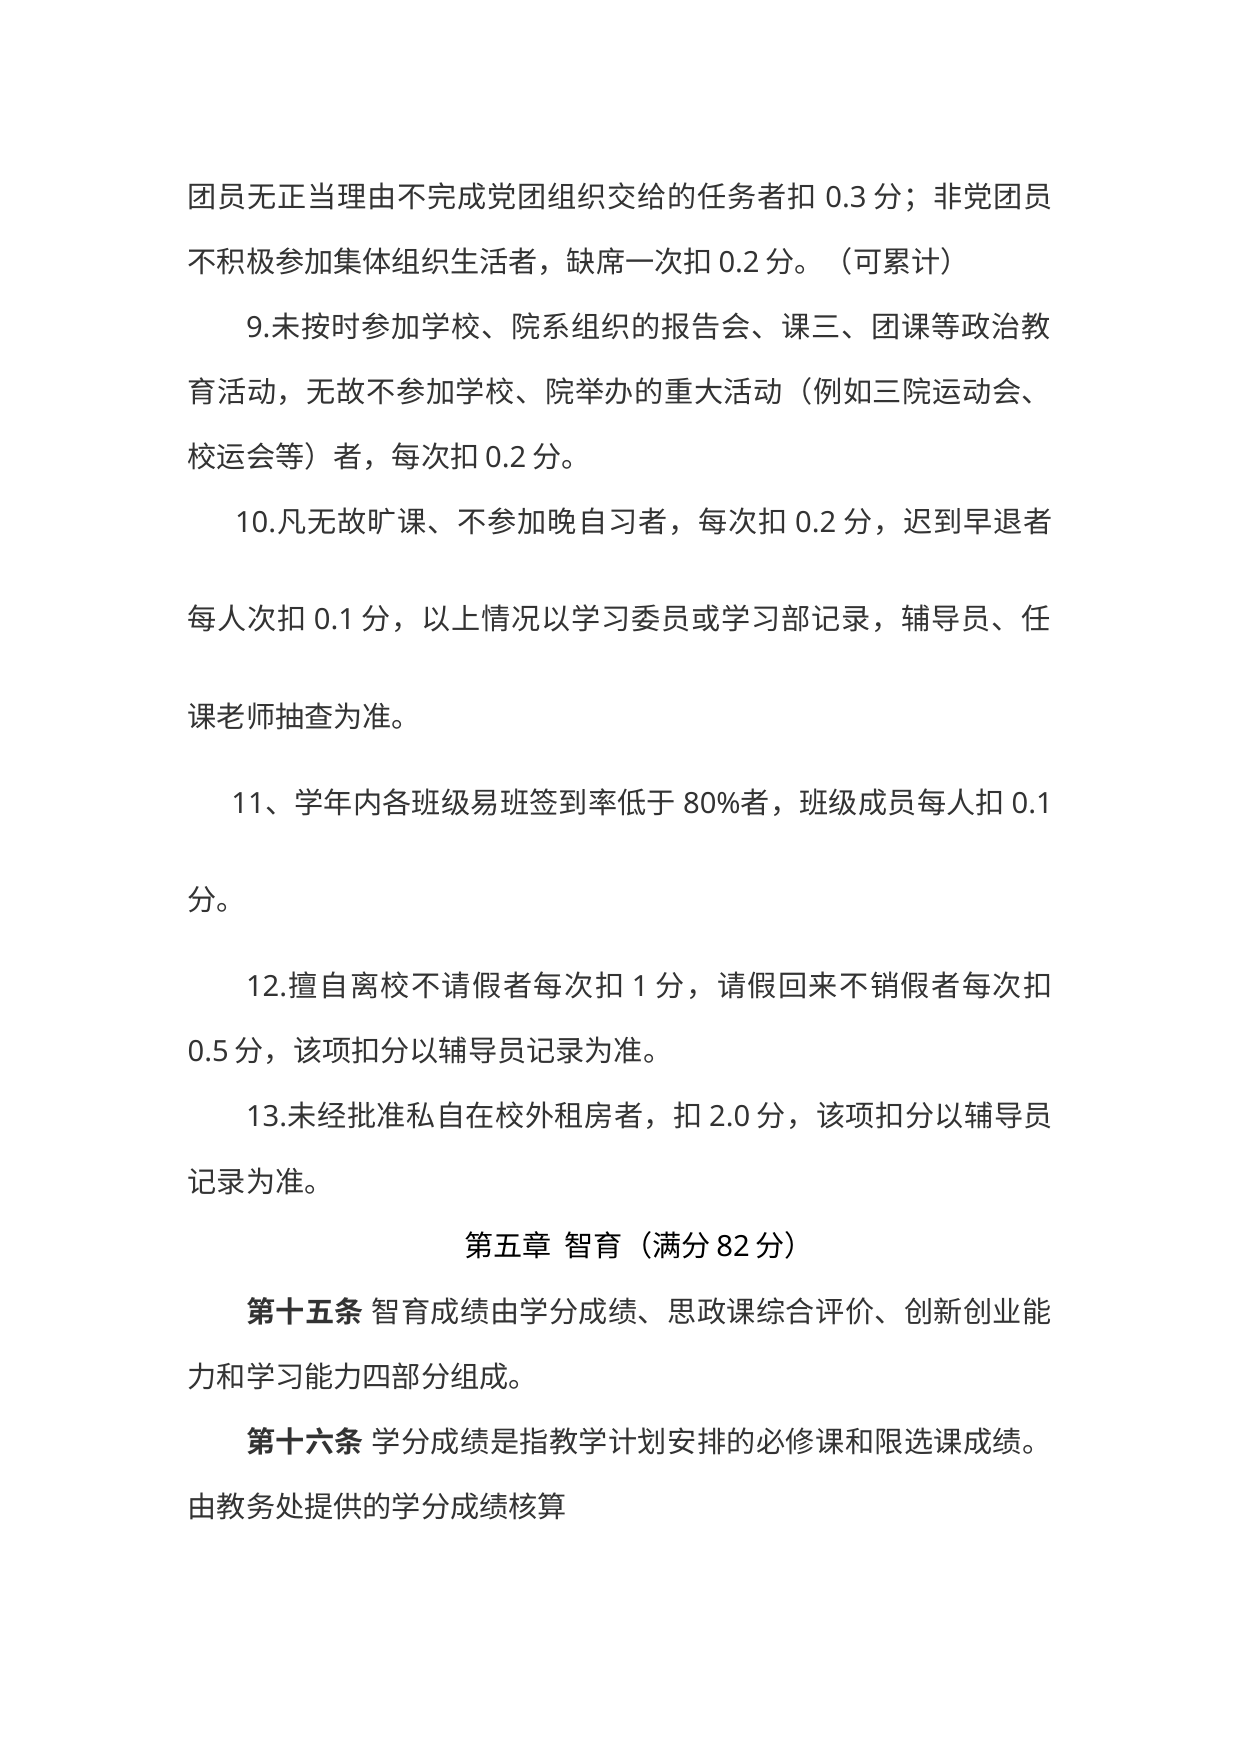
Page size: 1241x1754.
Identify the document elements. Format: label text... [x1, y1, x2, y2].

text 12.擅自离校不请假者每次扣1分，请假回来不销假者每次扣0.5分，该项扣分以辅导员记录为准。 [187, 952, 1053, 1082]
text 第十六条 学分成绩是指教学计划安排的必修课和限选课成绩。由教务处提供的学分成绩核算 [187, 1407, 1053, 1537]
text 13.未经批准私自在校外租房者，扣2.0分，该项扣分以辅导员记录为准。 [187, 1082, 1053, 1212]
text 10.凡无故旷课、不参加晚自习者，每次扣0.2分，迟到早退者每人次扣0.1分，以上情况以学习委员或学习部记录，辅导员、任课老师抽查为准。 [187, 487, 1053, 747]
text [187, 162, 1053, 292]
text 11、学年内各班级易班签到率低于80%者，班级成员每人扣0.1分。 [187, 768, 1053, 931]
text 第五章 智育（满分82分） [225, 1212, 1053, 1277]
text 第十五条 智育成绩由学分成绩、思政课综合评价、创新创业能力和学习能力四部分组成。 [187, 1277, 1053, 1407]
text 9.未按时参加学校、院系组织的报告会、课三、团课等政治教育活动，无故不参加学校、院举办的重大活动（例如三院运动会、校运会等）者，每次扣0.2分。 [187, 292, 1053, 487]
